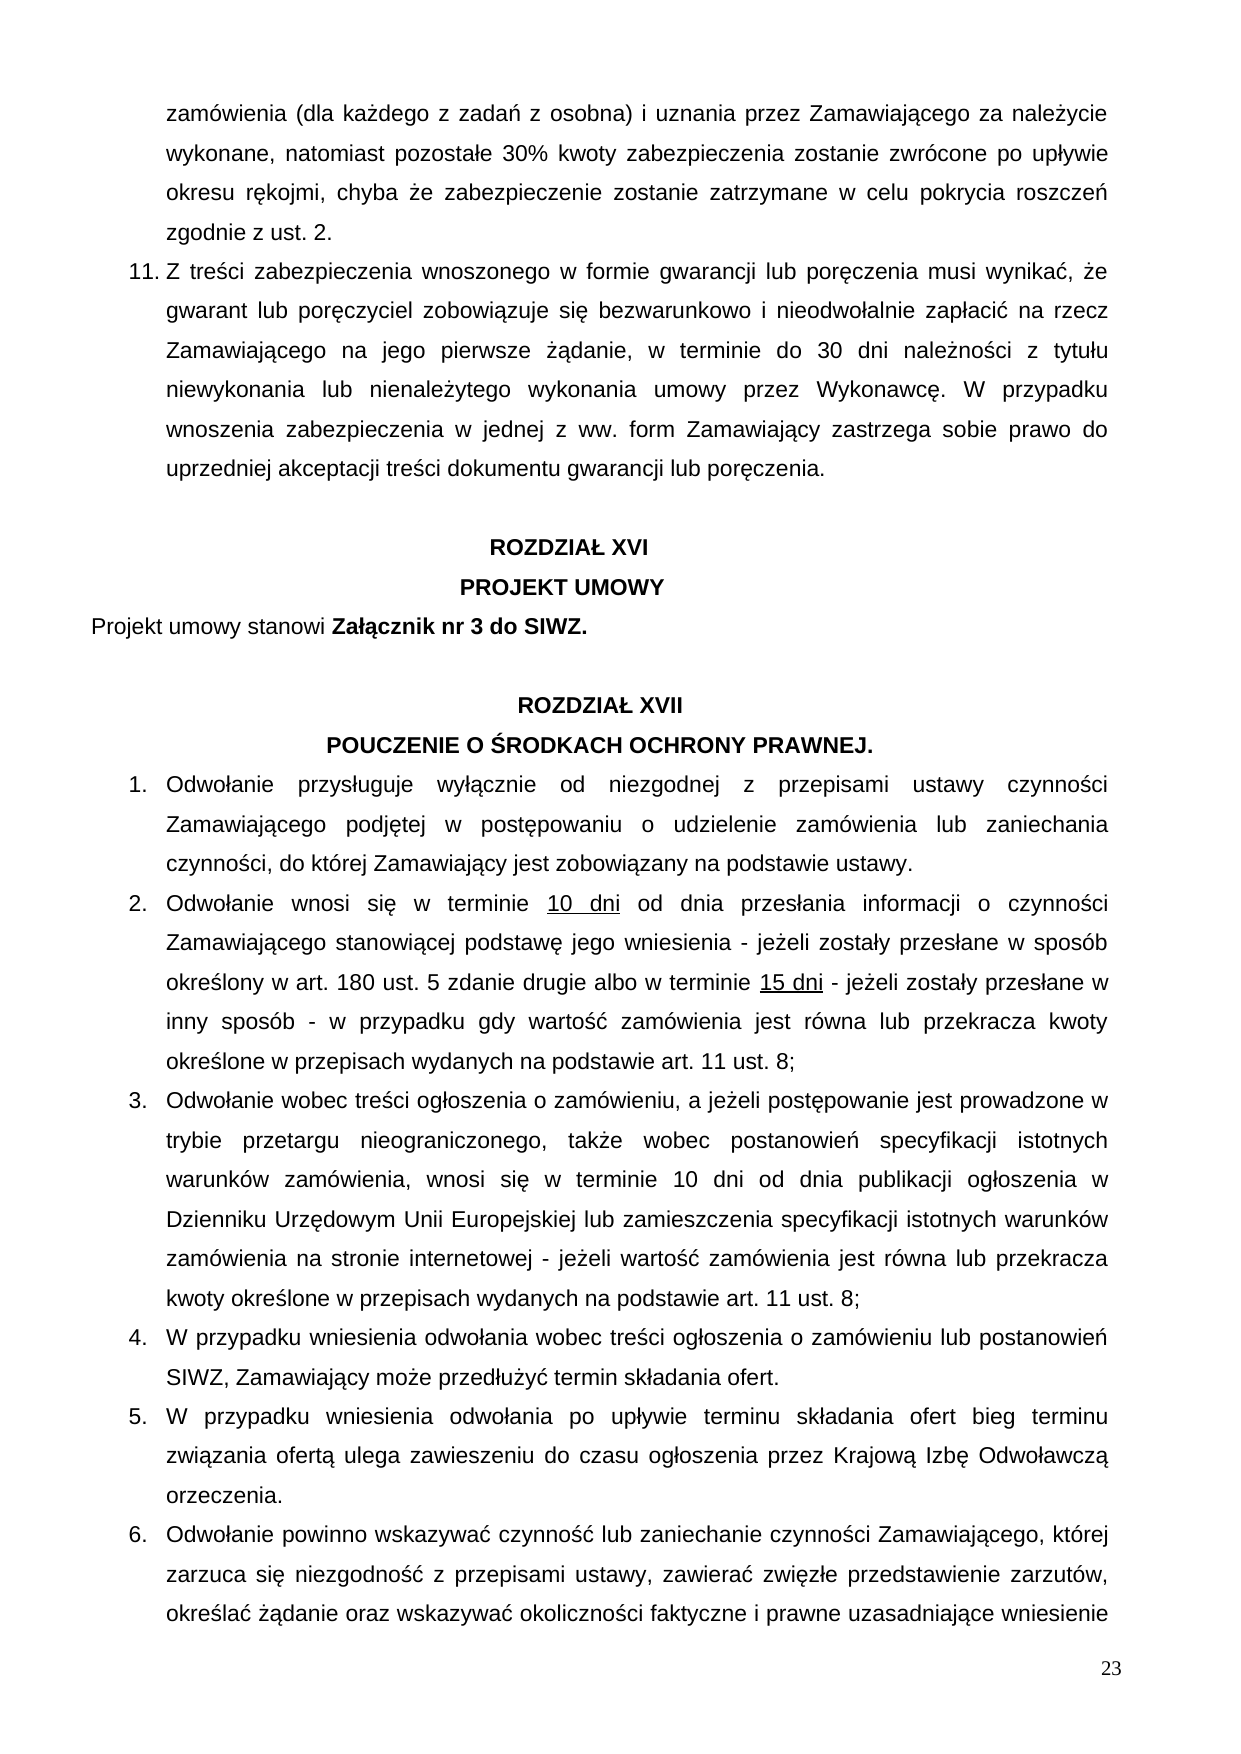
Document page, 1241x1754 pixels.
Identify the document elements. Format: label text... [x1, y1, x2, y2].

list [128, 1521, 1109, 1627]
list Odwołanie wnosi się w terminie 10 dni od dnia przesłania informacji o czynności Zamawiającego stanowiącej podstawę jego wniesienia - jeżeli zostały przesłane w sposób określony w art. 180 ust. 5 zdanie drugie albo w terminie 15 dni - jeżeli zostały przesłane w inny sposób - w przypadku gdy wartość zamówienia jest równa lub przekracza kwoty określone w przepisach wydanych na podstawie art. 11 ust. 8; [128, 890, 1109, 1074]
list W przypadku wniesienia odwołania wobec treści ogłoszenia o zamówieniu lub postanowień SIWZ, Zamawiający może przedłużyć termin składania ofert. [128, 1324, 1109, 1390]
text PROJEKT UMOWY [91, 574, 1109, 600]
text POUCZENIE O ŚRODKACH OCHRONY PRAWNEJ. [91, 732, 1109, 758]
list Odwołanie przysługuje wyłącznie od niezgodnej z przepisami ustawy czynności Zamawiającego podjętej w postępowaniu o udzielenie zamówienia lub zaniechania czynności, do której Zamawiający jest zobowiązany na podstawie ustawy. [128, 771, 1109, 877]
list W przypadku wniesienia odwołania po upływie terminu składania ofert bieg terminu związania ofertą ulega zawieszeniu do czasu ogłoszenia przez Krajową Izbę Odwoławczą orzeczenia. [128, 1403, 1109, 1508]
text Projekt umowy stanowi Załącznik nr 3 do SIWZ. [91, 613, 1109, 640]
list Z treści zabezpieczenia wnoszonego w formie gwarancji lub poręczenia musi wynikać, że gwarant lub poręczyciel zobowiązuje się bezwarunkowo i nieodwołalnie zapłacić na rzecz Zamawiającego na jego pierwsze żądanie, w terminie do 30 dni należności z tytułu niewykonania lub nienależytego wykonania umowy przez Wykonawcę. W przypadku wnoszenia zabezpieczenia w jednej z ww. form Zamawiający zastrzega sobie prawo do uprzedniej akceptacji treści dokumentu gwarancji lub poręczenia. [128, 258, 1109, 482]
list Odwołanie wobec treści ogłoszenia o zamówieniu, a jeżeli postępowanie jest prowadzone w trybie przetargu nieograniczonego, także wobec postanowień specyfikacji istotnych warunków zamówienia, wnosi się w terminie 10 dni od dnia publikacji ogłoszenia w Dzienniku Urzędowym Unii Europejskiej lub zamieszczenia specyfikacji istotnych warunków zamówienia na stronie internetowej - jeżeli wartość zamówienia jest równa lub przekracza kwoty określone w przepisach wydanych na podstawie art. 11 ust. 8; [128, 1087, 1109, 1311]
text ROZDZIAŁ XVII [91, 692, 1109, 719]
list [128, 100, 1109, 245]
text ROZDZIAŁ XVI [91, 534, 1109, 561]
